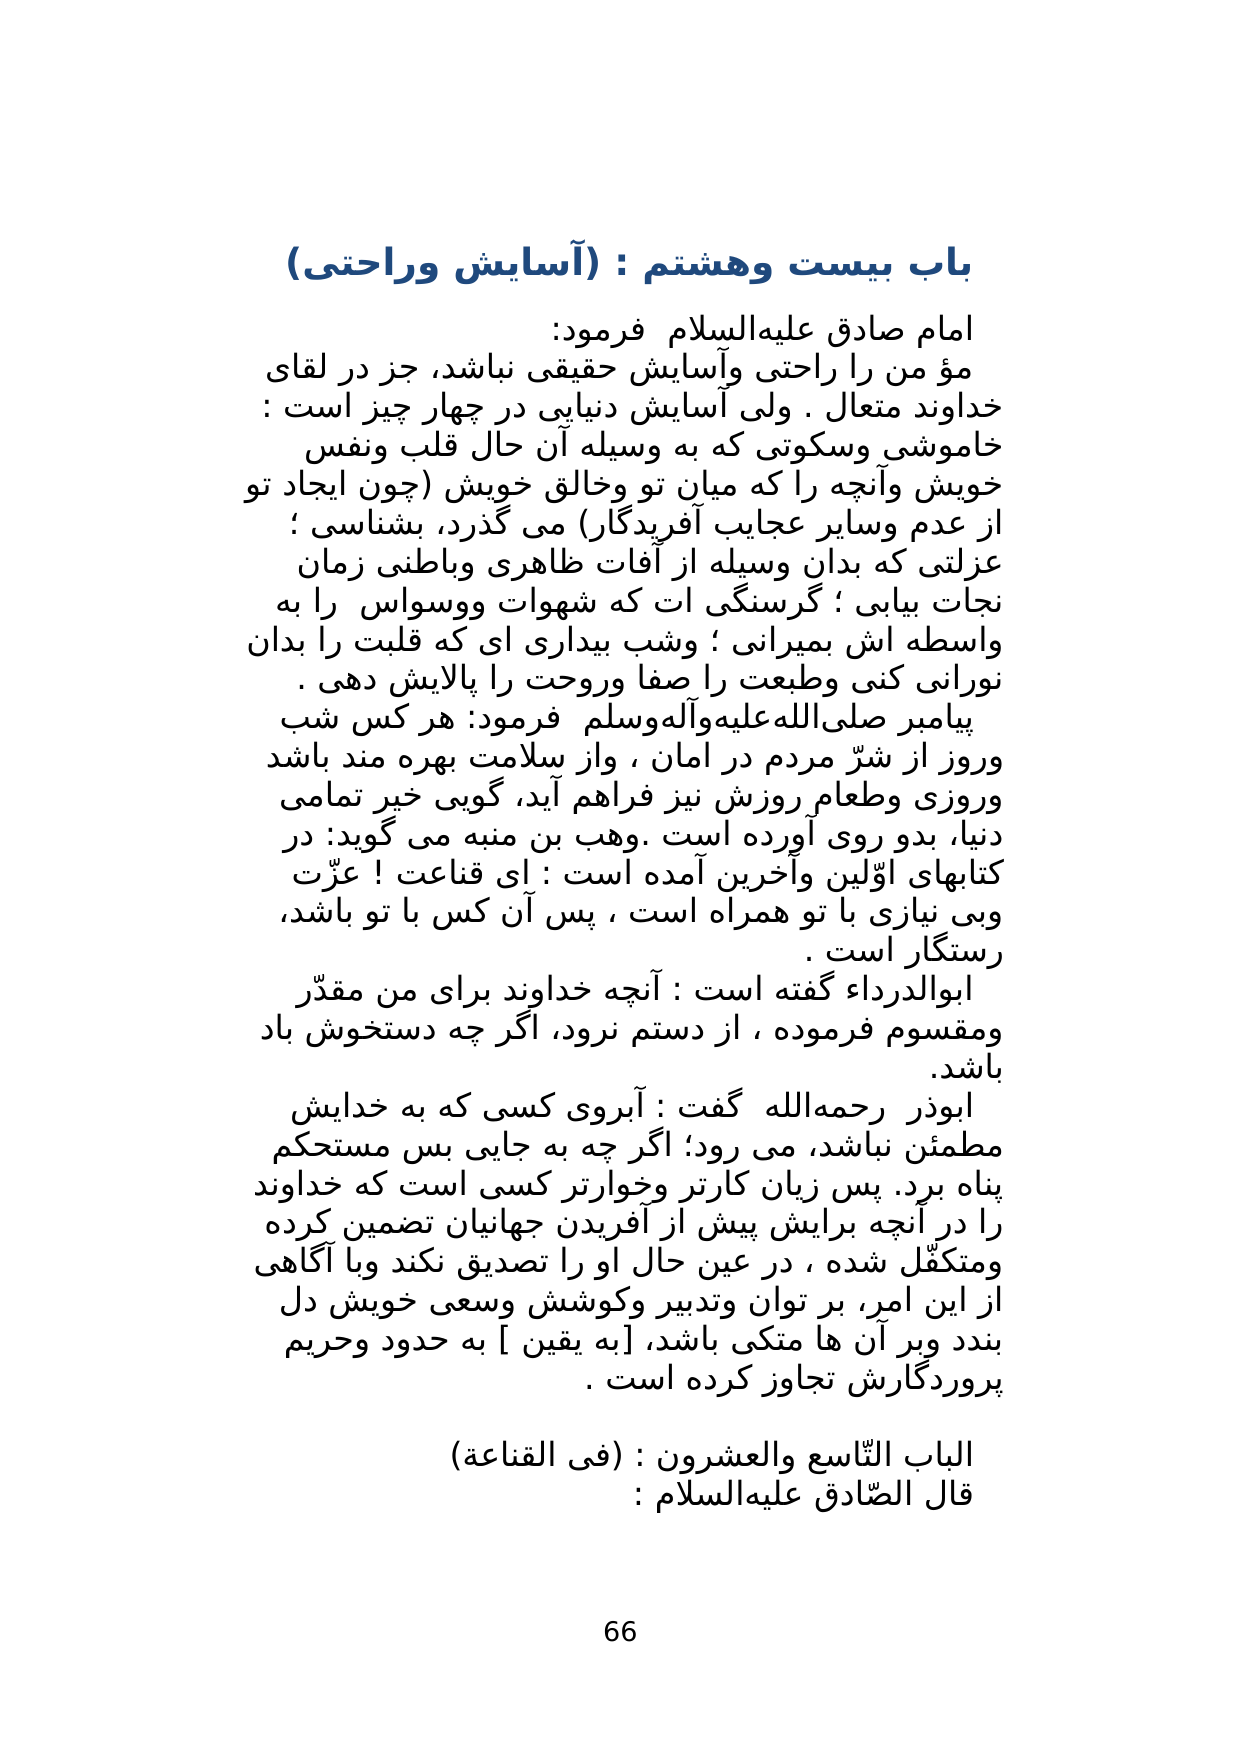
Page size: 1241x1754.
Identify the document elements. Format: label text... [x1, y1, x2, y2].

text ابوذر رحمه‌الله گفت : آبروى كسى كه به خدايش مطمئن نباشد، مى رود؛ اگر چه به جايى بس مستحكم پناه برد. پس زيان كارتر وخوارتر كسى است كه خداوند را در آنچه برايش پيش از آفريدن جهانيان تضمين كرده ومتكفّل شده ، در عين حال او را تصديق نكند وبا آگاهى از اين امر، بر توان وتدبير وكوشش وسعى خويش دل بندد وبر آن ها متكى باشد، [به يقين ] به حدود وحريم پروردگارش تجاوز كرده است . [236, 1086, 1004, 1397]
text الباب التّاسع والعشرون : (فى القناعة) [236, 1435, 1004, 1474]
text مؤ من را راحتى وآسايش حقيقى نباشد، جز در لقاى خداوند متعال . ولى آسايش دنيايى در چهار چيز است : خاموشى وسكوتى كه به وسيله آن حال قلب ونفس خويش وآنچه را كه ميان تو وخالق خويش (چون ايجاد تو از عدم وساير عجايب آفريدگار) مى گذرد، بشناسى ؛ عزلتى كه بدان وسيله از آفات ظاهرى وباطنى زمان نجات بيابى ؛ گرسنگى ات كه شهوات ووسواس ‍ را به واسطه اش بميرانى ؛ وشب بيدارى اى كه قلبت را بدان نورانى كنى وطبعت را صفا وروحت را پالايش دهى . [236, 348, 1004, 698]
text پيامبر صلى‌الله‌عليه‌وآله‌وسلم فرمود: هر كس شب وروز از شرّ مردم در امان ، واز سلامت بهره مند باشد وروزى وطعام روزش نيز فراهم آيد، گويى خير تمامى دنيا، بدو روى آورده است .وهب بن منبه مى گويد: در كتابهاى اوّلين وآخرين آمده است : اى قناعت ! عزّت وبى نيازى با تو همراه است ، پس آن كس با تو باشد، رستگار است . [236, 698, 1004, 970]
text ابوالدرداء گفته است : آنچه خداوند براى من مقدّر ومقسوم فرموده ، از دستم نرود، اگر چه دستخوش باد باشد. [236, 970, 1004, 1086]
text امام صادق عليه‌السلام فرمود: [236, 309, 1004, 348]
text قال الصّادق عليه‌السلام : [236, 1474, 1004, 1513]
subtitle باب بيست وهشتم : (آسايش وراحتى) [236, 241, 1004, 284]
